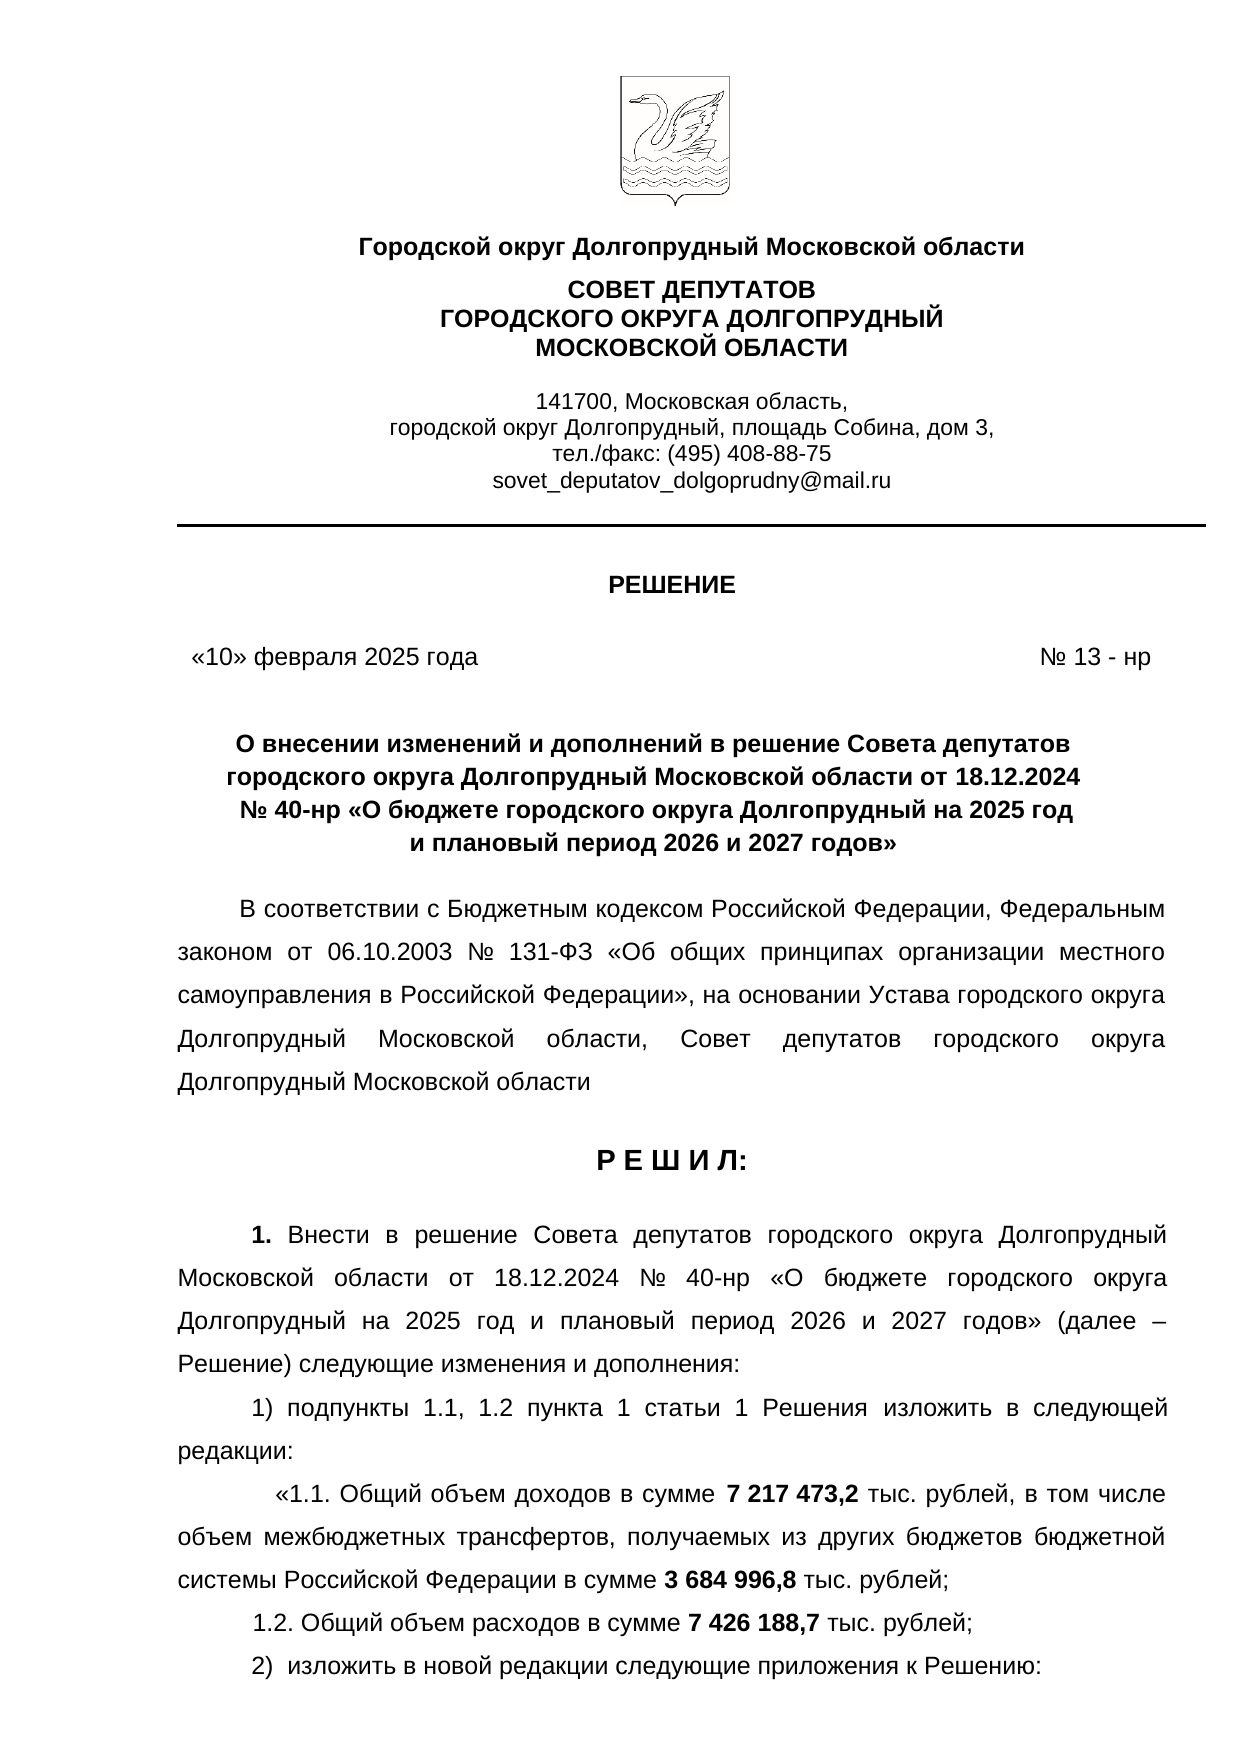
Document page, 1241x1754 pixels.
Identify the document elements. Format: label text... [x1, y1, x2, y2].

text 1.2. Общий объем расходов в сумме 7 426 188,7 тыс. рублей; [177, 1608, 1167, 1637]
text Городской округ Долгопрудный Московской области [177, 232, 1206, 261]
picture [620, 76, 730, 206]
text 141700, Московская область, [177, 388, 1206, 414]
text тел./факс: (495) 408-88-75 [177, 440, 1206, 467]
text «10» февраля 2025 года № 13 - нр [177, 642, 1167, 671]
text ГОРОДСКОГО ОКРУГА ДОЛГОПРУДНЫЙ [177, 304, 1206, 333]
text СОВЕТ ДЕПУТАТОВ [177, 275, 1206, 304]
text МОСКОВСКОЙ ОБЛАСТИ [177, 333, 1206, 361]
text РЕШЕНИЕ [177, 570, 1167, 599]
text городского округа Долгопрудный Московской области от 18.12.2024 [177, 762, 1129, 791]
text 2) изложить в новой редакции следующие приложения к Решению: [177, 1651, 1168, 1680]
text 1) подпункты 1.1, 1.2 пункта 1 статьи 1 Решения изложить в следующей редакции: [177, 1392, 1168, 1464]
text Р Е Ш И Л: [177, 1143, 1167, 1176]
text № 40-нр «О бюджете городского округа Долгопрудный на 2025 год [177, 795, 1129, 824]
text О внесении изменений и дополнений в решение Совета депутатов [177, 729, 1129, 758]
text и плановый период 2026 и 2027 годов» [177, 828, 1129, 857]
text sovet_deputatov_dolgoprudny@mail.ru [177, 467, 1206, 493]
text городской округ Долгопрудный, площадь Собина, дом 3, [177, 414, 1206, 440]
text «1.1. Общий объем доходов в сумме 7 217 473,2 тыс. рублей, в том числе объем межбюджетных трансфертов, получаемых из других бюджетов бюджетной системы Российской Федерации в сумме 3 684 996,8 тыс. рублей; [177, 1479, 1167, 1594]
text В соответствии с Бюджетным кодексом Российской Федерации, Федеральным законом от 06.10.2003 № 131-ФЗ «Об общих принципах организации местного самоуправления в Российской Федерации», на основании Устава городского округа Долгопрудный Московской области, Совет депутатов городского округа Долгопрудный Московской области [177, 894, 1167, 1096]
text 1. Внести в решение Совета депутатов городского округа Долгопрудный Московской области от 18.12.2024 № 40-нр «О бюджете городского округа Долгопрудный на 2025 год и плановый период 2026 и 2027 годов» (далее – Решение) следующие изменения и дополнения: [177, 1220, 1168, 1378]
